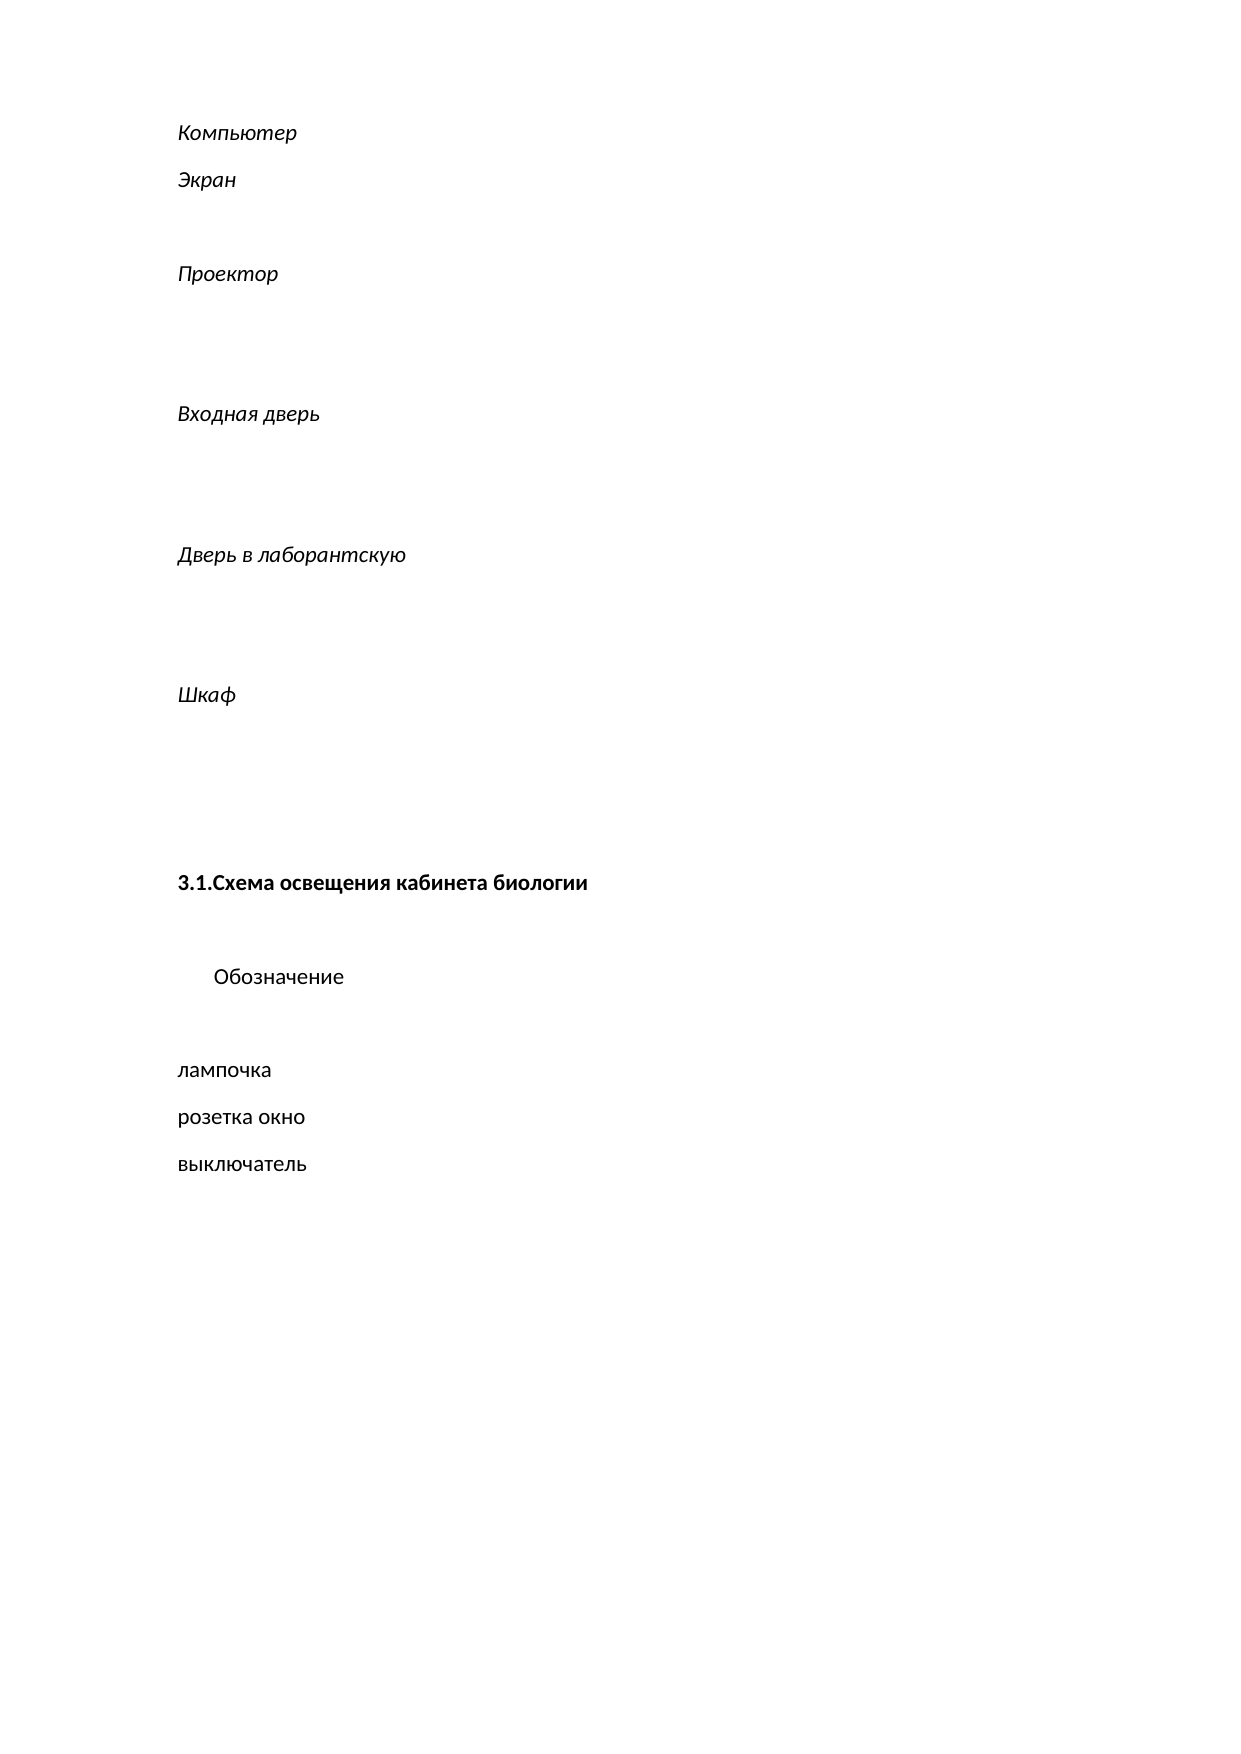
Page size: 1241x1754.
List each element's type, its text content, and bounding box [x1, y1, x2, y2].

text лампочка [177, 1056, 1152, 1084]
text Входная дверь [177, 399, 1152, 427]
text 3.1.Схема освещения кабинета биологии [177, 868, 1152, 896]
text Проектор [177, 259, 1152, 287]
text розетка окно [177, 1102, 1152, 1131]
text Компьютер [177, 118, 1152, 146]
text Экран [177, 165, 1152, 193]
text выключатель [177, 1149, 1152, 1177]
text Обозначение [177, 962, 1152, 990]
text Шкаф [177, 681, 1152, 709]
text Дверь в лаборантскую [177, 540, 1152, 568]
